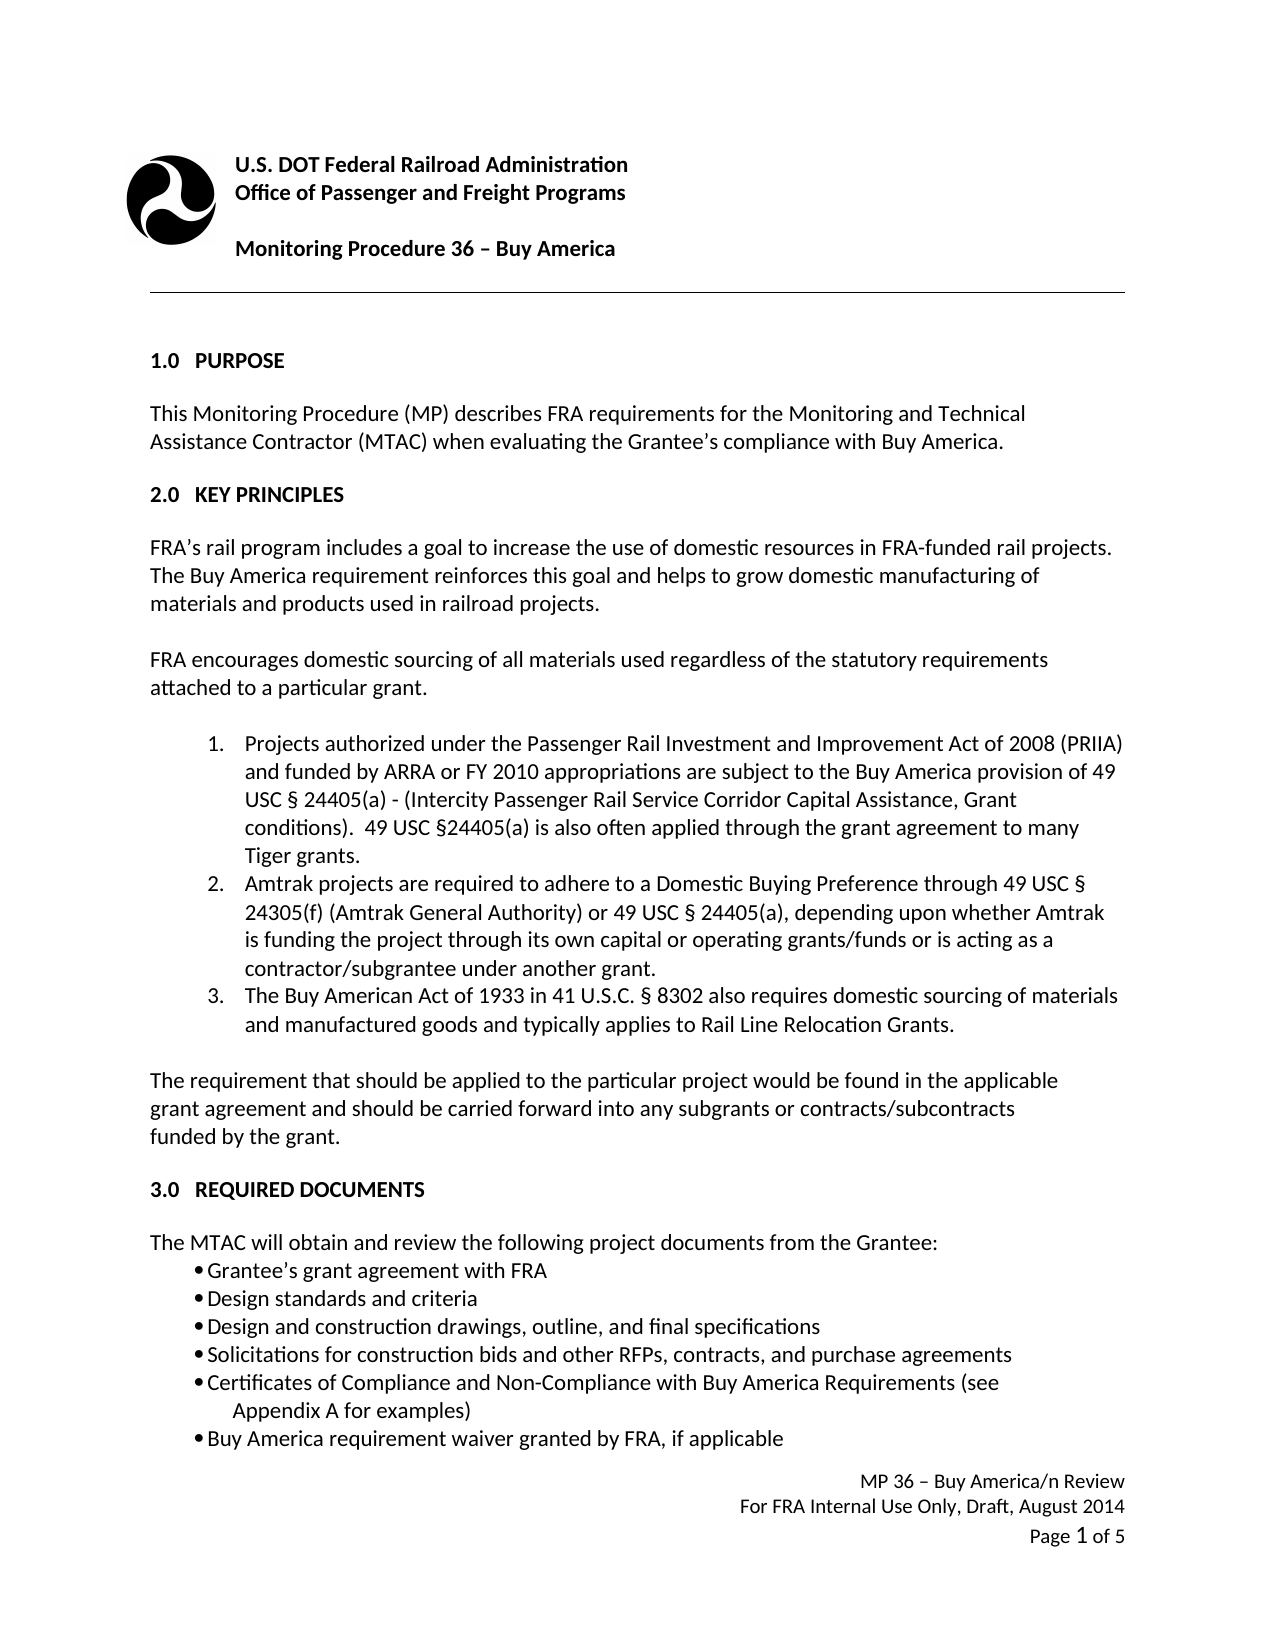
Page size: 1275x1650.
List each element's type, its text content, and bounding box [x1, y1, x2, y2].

text Buy America requirement waiver granted by FRA, if applicable [195, 1424, 1087, 1452]
text This Monitoring Procedure (MP) describes FRA requirements for the Monitoring and Technical Assistance Contractor (MTAC) when evaluating the Grantee’s compliance with Buy America. [150, 399, 1125, 455]
text Grantee’s grant agreement with FRA [195, 1256, 1087, 1284]
text Design and construction drawings, outline, and final specifications [195, 1312, 1087, 1340]
text Projects authorized under the Passenger Rail Investment and Improvement Act of 2008 (PRIIA) and funded by ARRA or FY 2010 appropriations are subject to the Buy America provision of 49 USC § 24405(a) - (Intercity Passenger Rail Service Corridor Capital Assistance, Grant conditions). 49 USC §24405(a) is also often applied through the grant agreement to many Tiger grants. [207, 729, 1125, 869]
text Design standards and criteria [195, 1284, 1087, 1312]
text The Buy American Act of 1933 in 41 U.S.C. § 8302 also requires domestic sourcing of materials and manufactured goods and typically applies to Rail Line Relocation Grants. [207, 982, 1125, 1038]
text U.S. DOT Federal Railroad Administration [150, 150, 1125, 178]
text Certificates of Compliance and Non-Compliance with Buy America Requirements (see Appendix A for examples) [195, 1368, 1087, 1424]
text Amtrak projects are required to adhere to a Domestic Buying Preference through 49 USC § 24305(f) (Amtrak General Authority) or 49 USC § 24405(a), depending upon whether Amtrak is funding the project through its own capital or operating grants/funds or is acting as a contractor/subgrantee under another grant. [207, 869, 1125, 982]
text FRA’s rail program includes a goal to increase the use of domestic resources in FRA-funded rail projects. The Buy America requirement reinforces this goal and helps to grow domestic manufacturing of materials and products used in railroad projects. [150, 533, 1125, 617]
text Solicitations for construction bids and other RFPs, contracts, and purchase agreements [195, 1340, 1087, 1368]
text Monitoring Procedure 36 – Buy America [150, 234, 1125, 262]
subtitle KEY PRINCIPLES [150, 480, 1125, 508]
subtitle REQUIRED DOCUMENTS [150, 1175, 1125, 1203]
text Office of Passenger and Freight Programs [217, 178, 1125, 206]
text The MTAC will obtain and review the following project documents from the Grantee: [150, 1228, 1125, 1256]
subtitle PURPOSE [150, 346, 1125, 374]
text FRA encourages domestic sourcing of all materials used regardless of the statutory requirements attached to a particular grant. [150, 645, 1125, 701]
list The requirement that should be applied to the particular project would be found in the applicable grant agreement and should be carried forward into any subgrants or contracts/subcontracts funded by the grant. [150, 1066, 1087, 1150]
